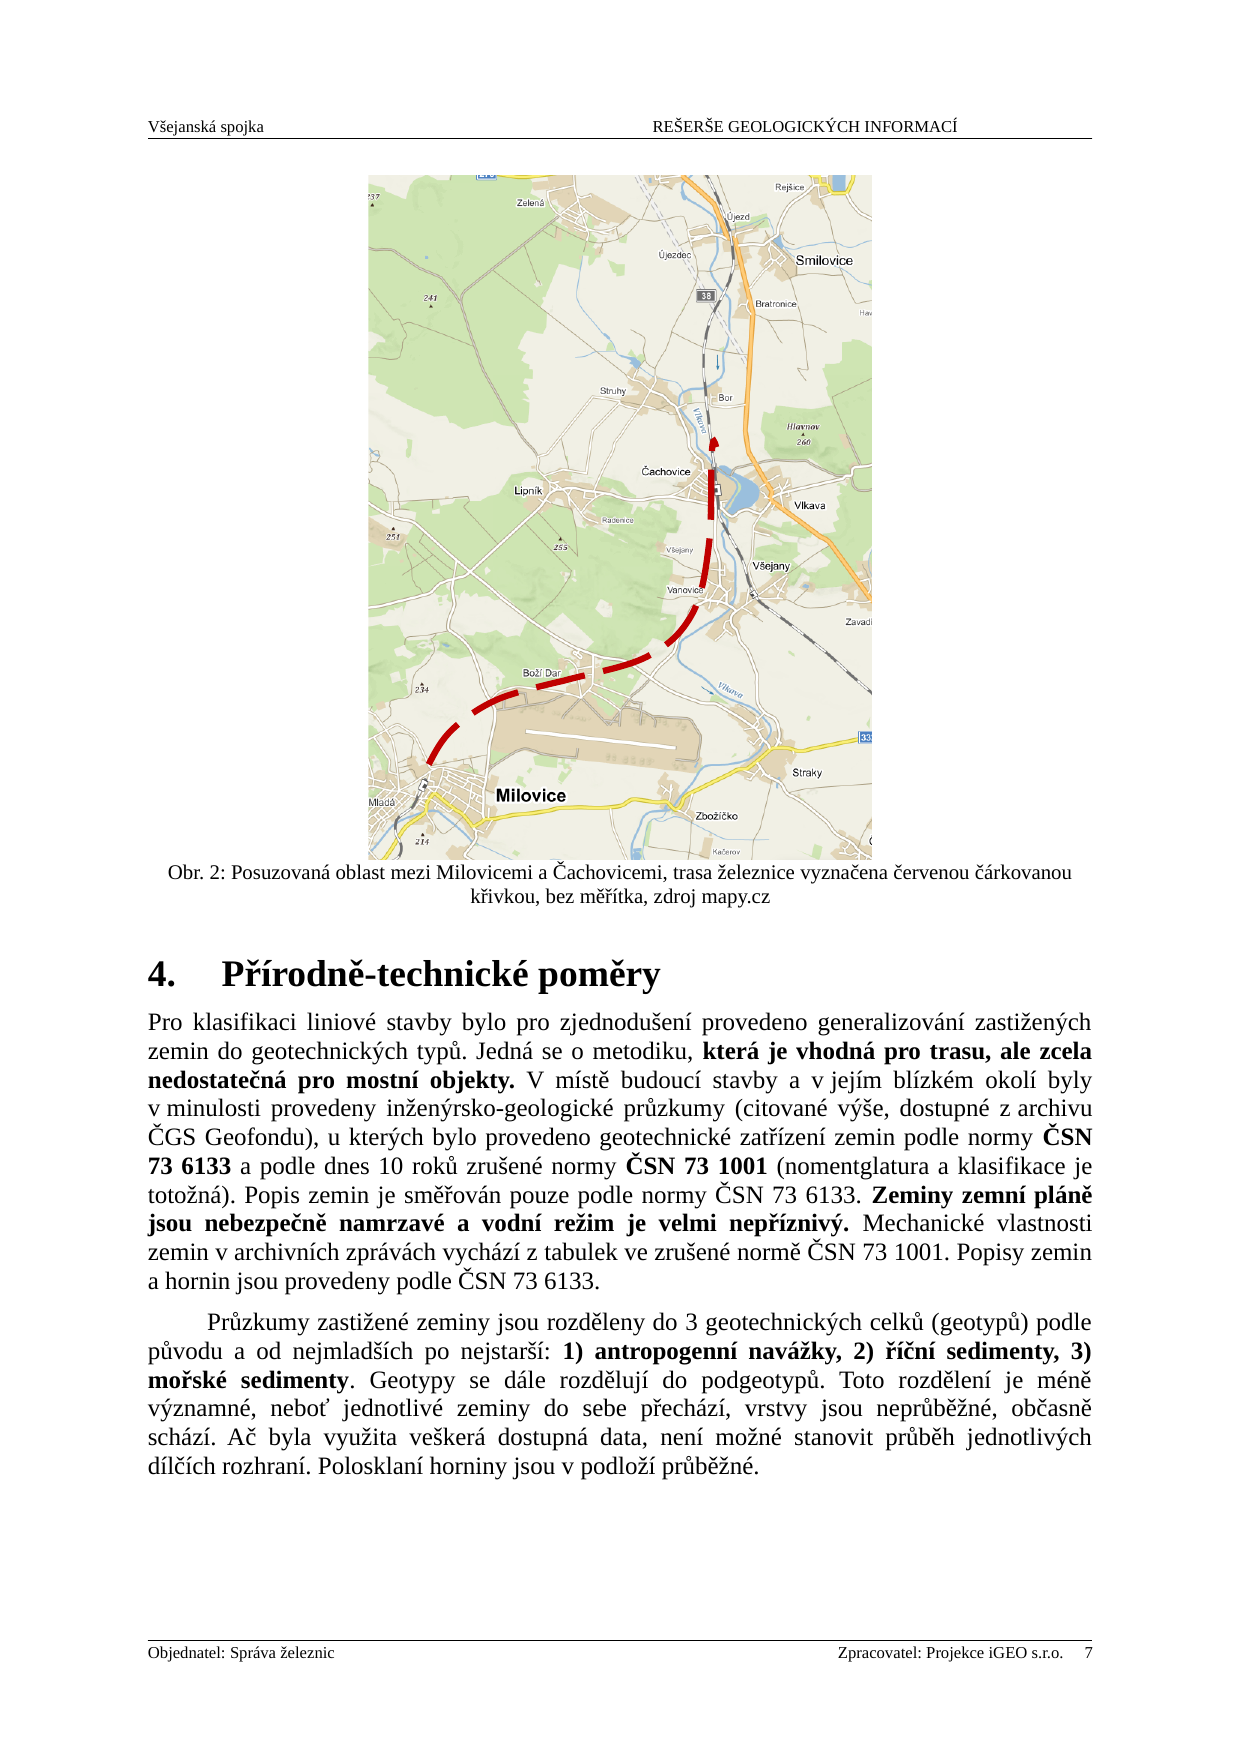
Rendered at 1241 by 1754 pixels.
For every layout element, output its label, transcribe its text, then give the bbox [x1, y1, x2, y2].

text Průzkumy zastižené zeminy jsou rozděleny do 3 geotechnických celků (geotypů) podle původu a od nejmladších po nejstarší: 1) antropogenní navážky, 2) říční sedimenty, 3) mořské sedimenty. Geotypy se dále rozdělují do podgeotypů. Toto rozdělení je méně významné, neboť jednotlivé zeminy do sebe přechází, vrstvy jsou neprůběžné, občasně schází. Ač byla využita veškerá dostupná data, není možné stanovit průběh jednotlivých dílčích rozhraní. Polosklaní horniny jsou v podloží průběžné. [148, 1307, 1092, 1480]
subtitle Přírodně-technické poměry [148, 952, 1092, 995]
text Obr. 2: Posuzovaná oblast mezi Milovicemi a Čachovicemi, trasa železnice vyznačena červenou čárkovanou křivkou, bez měřítka, zdroj mapy.cz [148, 860, 1092, 908]
text Pro klasifikaci liniové stavby bylo pro zjednodušení provedeno generalizování zastižených zemin do geotechnických typů. Jedná se o metodiku, která je vhodná pro trasu, ale zcela nedostatečná pro mostní objekty. V místě budoucí stavby a v jejím blízkém okolí byly v minulosti provedeny inženýrsko-geologické průzkumy (citované výše, dostupné z archivu ČGS Geofondu), u kterých bylo provedeno geotechnické zatřízení zemin podle normy ČSN 73 6133 a podle dnes 10 roků zrušené normy ČSN 73 1001 (nomentglatura a klasifikace je totožná). Popis zemin je směřován pouze podle normy ČSN 73 6133. Zeminy zemní pláně jsou nebezpečně namrzavé a vodní režim je velmi nepříznivý. Mechanické vlastnosti zemin v archivních zprávách vychází z tabulek ve zrušené normě ČSN 73 1001. Popisy zemin a hornin jsou provedeny podle ČSN 73 6133. [148, 1007, 1092, 1295]
picture [368, 175, 872, 860]
